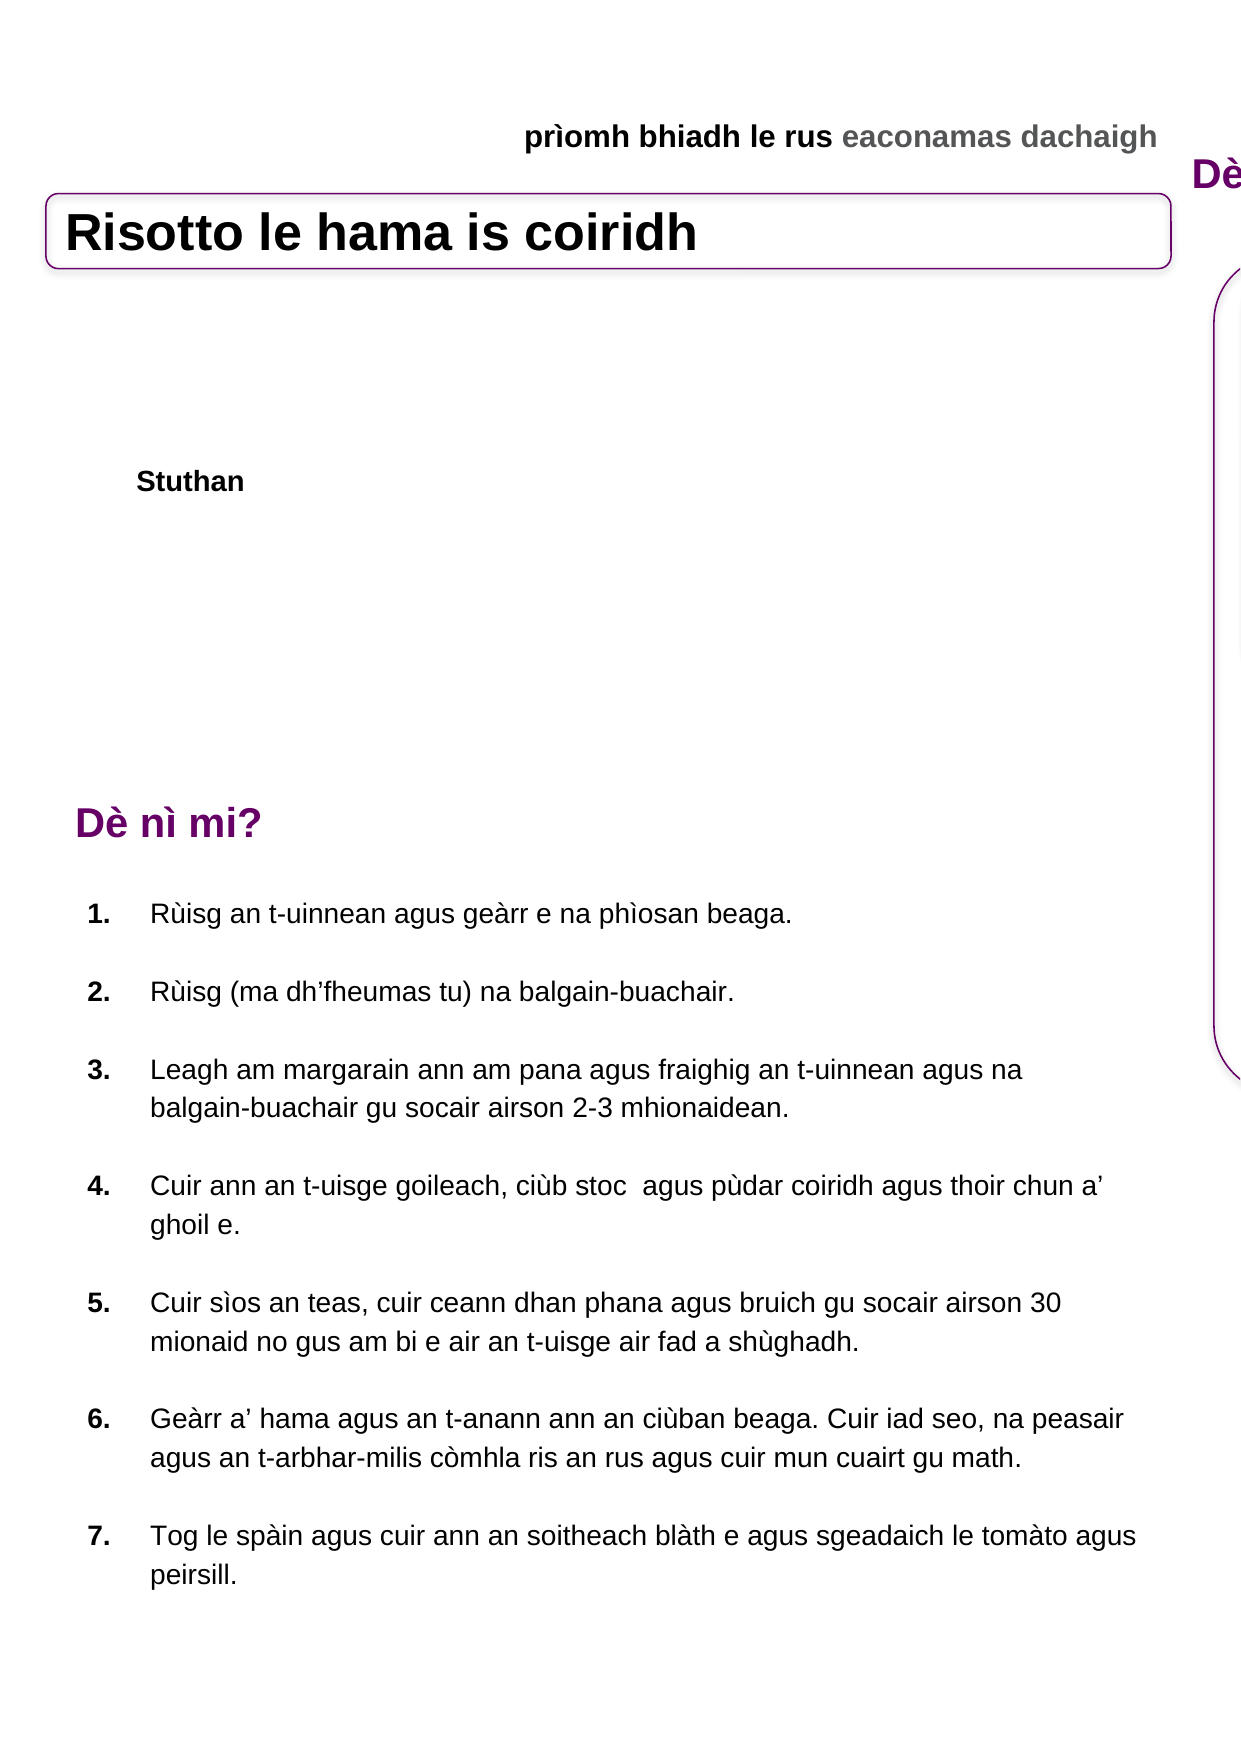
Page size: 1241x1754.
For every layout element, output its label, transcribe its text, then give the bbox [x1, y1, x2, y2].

text 6. Geàrr a’ hama agus an t-anann ann an ciùban beaga. Cuir iad seo, na peasair agus an t-arbhar-milis còmhla ris an rus agus cuir mun cuairt gu math. [75, 1402, 1165, 1473]
text 5. Cuir sìos an teas, cuir ceann dhan phana agus bruich gu socair airson 30 mionaid no gus am bi e air an t-uisge air fad a shùghadh. [75, 1286, 1165, 1357]
text 3. Leagh am margarain ann am pana agus fraighig an t-uinnean agus na [75, 1053, 1165, 1085]
text 2. Rùisg (ma dh’fheumas tu) na balgain-buachair. [75, 975, 1165, 1007]
text Dè nì mi? [75, 799, 1165, 847]
text peirsill. [75, 1558, 1165, 1590]
text prìomh bhiadh le rus eaconamas dachaigh [75, 118, 1165, 154]
text balgain-buachair gu socair airson 2-3 mhionaidean. [75, 1091, 1165, 1124]
text 7. Tog le spàin agus cuir ann an soitheach blàth e agus sgeadaich le tomàto agus [75, 1519, 1165, 1551]
text 4. Cuir ann an t-uisge goileach, ciùb stoc agus pùdar coiridh agus thoir chun a’ ghoil e. [75, 1169, 1165, 1240]
text 1. Rùisg an t-uinnean agus geàrr e na phìosan beaga. [75, 897, 1165, 929]
